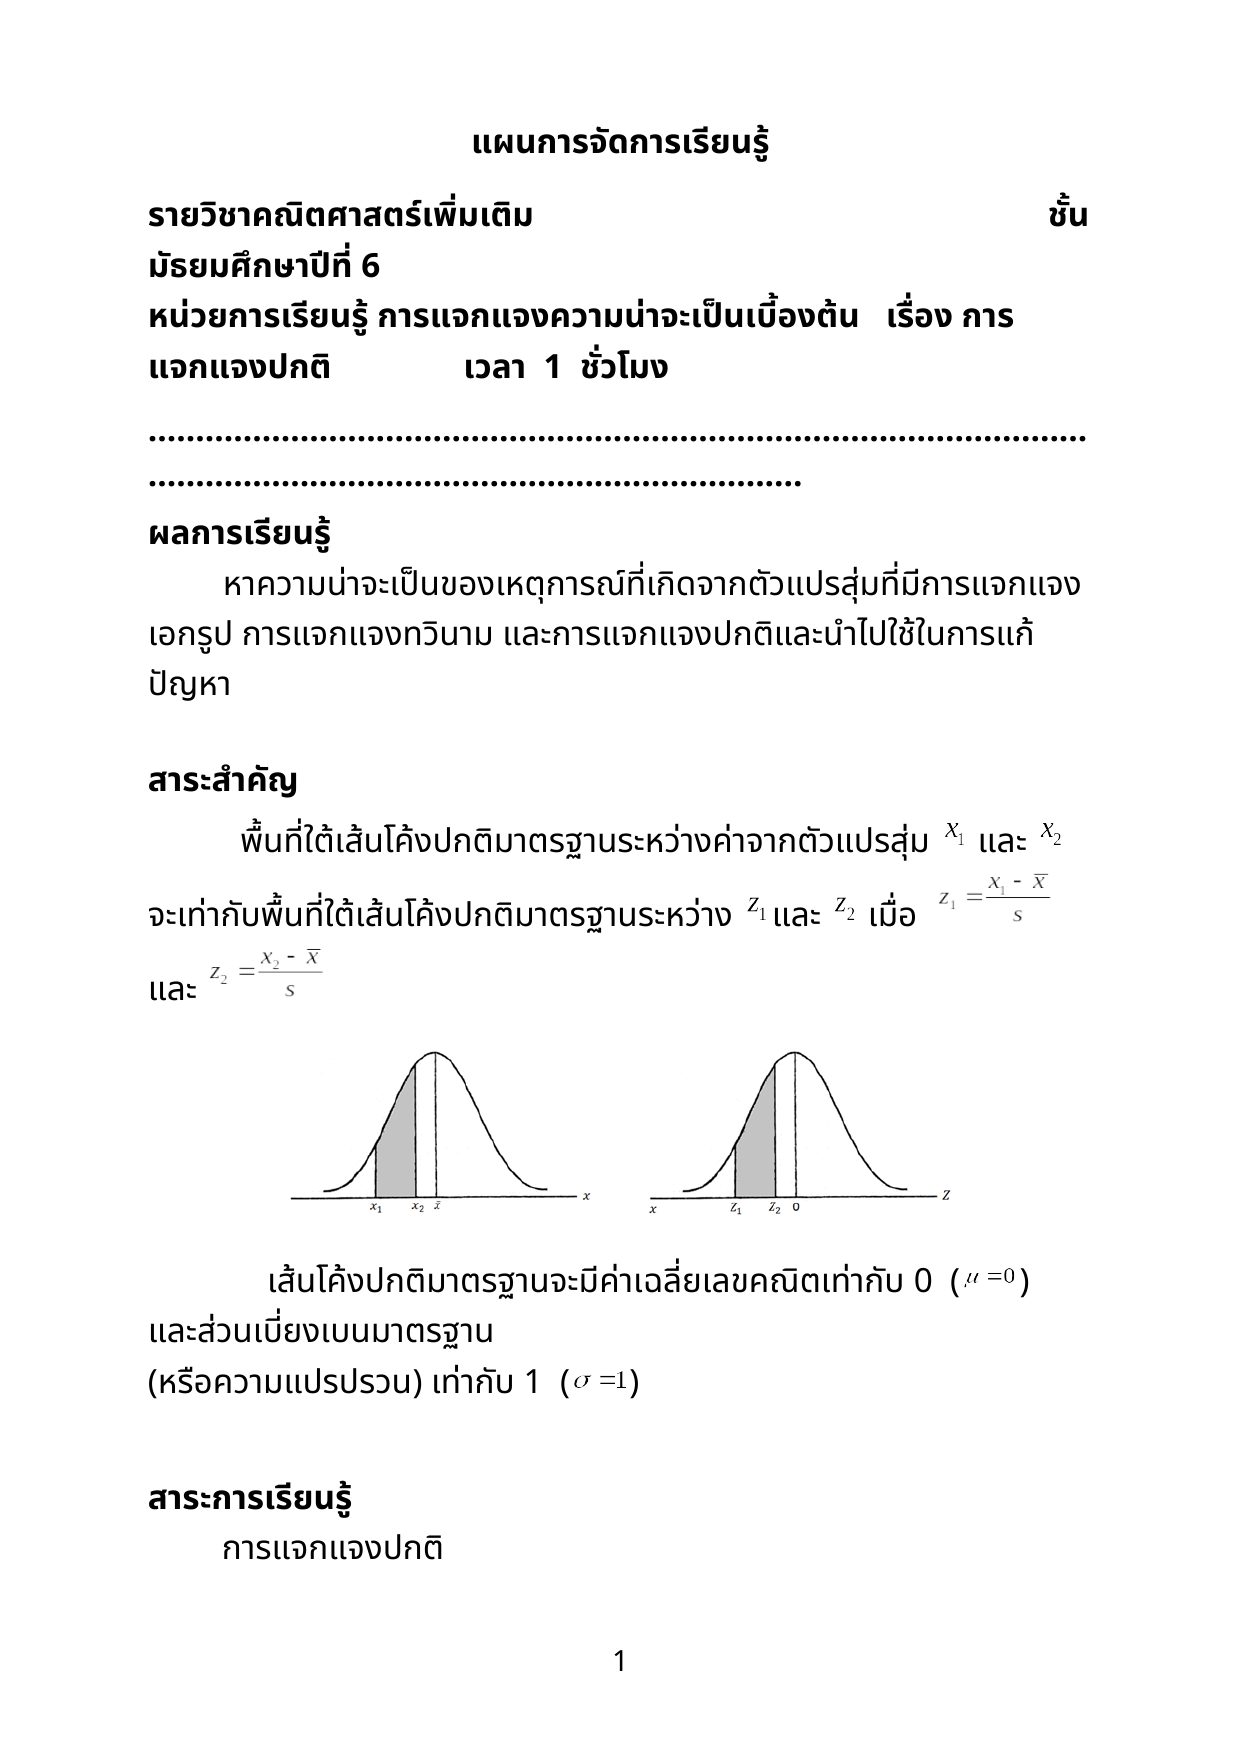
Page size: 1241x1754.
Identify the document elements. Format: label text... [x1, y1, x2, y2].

text แผนการจัดการเรียนรู้ [148, 118, 1092, 168]
text ……………………………………………………………………………………………………..……………………………………………. [148, 406, 1092, 497]
text เส้นโค้งปกติมาตรฐานจะมีค่าเฉลี่ยเลขคณิตเท่ากับ 0 () และส่วนเบี่ยงเบนมาตรฐาน (หรือความแปรปรวน) เท่ากับ 1 () [148, 1247, 1092, 1408]
text หาความน่าจะเป็นของเหตุการณ์ที่เกิดจากตัวแปรสุ่มที่มีการแจกแจงเอกรูป การแจกแจงทวินาม และการแจกแจงปกติและนำไปใช้ในการแก้ปัญหา [148, 559, 1092, 711]
picture [285, 1045, 956, 1219]
text รายวิชาคณิตศาสตร์เพิ่มเติม ชั้นมัธยมศึกษาปีที่ 6 [148, 191, 1092, 292]
text สาระการเรียนรู้ [148, 1474, 1092, 1524]
text หน่วยการเรียนรู้ การแจกแจงความน่าจะเป็นเบี้องต้น เรื่อง การแจกแจงปกติ เวลา 1 ชั่วโมง [148, 292, 1092, 393]
text ผลการเรียนรู้ [148, 509, 1092, 559]
text พื้นที่ใต้เส้นโค้งปกติมาตรฐานระหว่างค่าจากตัวแปรสุ่ม และ จะเท่ากับพื้นที่ใต้เส้นโค้งปกติมาตรฐานระหว่าง และ เมื่อ และ [148, 807, 1092, 1016]
text การแจกแจงปกติ [148, 1524, 1092, 1575]
text สาระสำคัญ [148, 756, 1092, 807]
